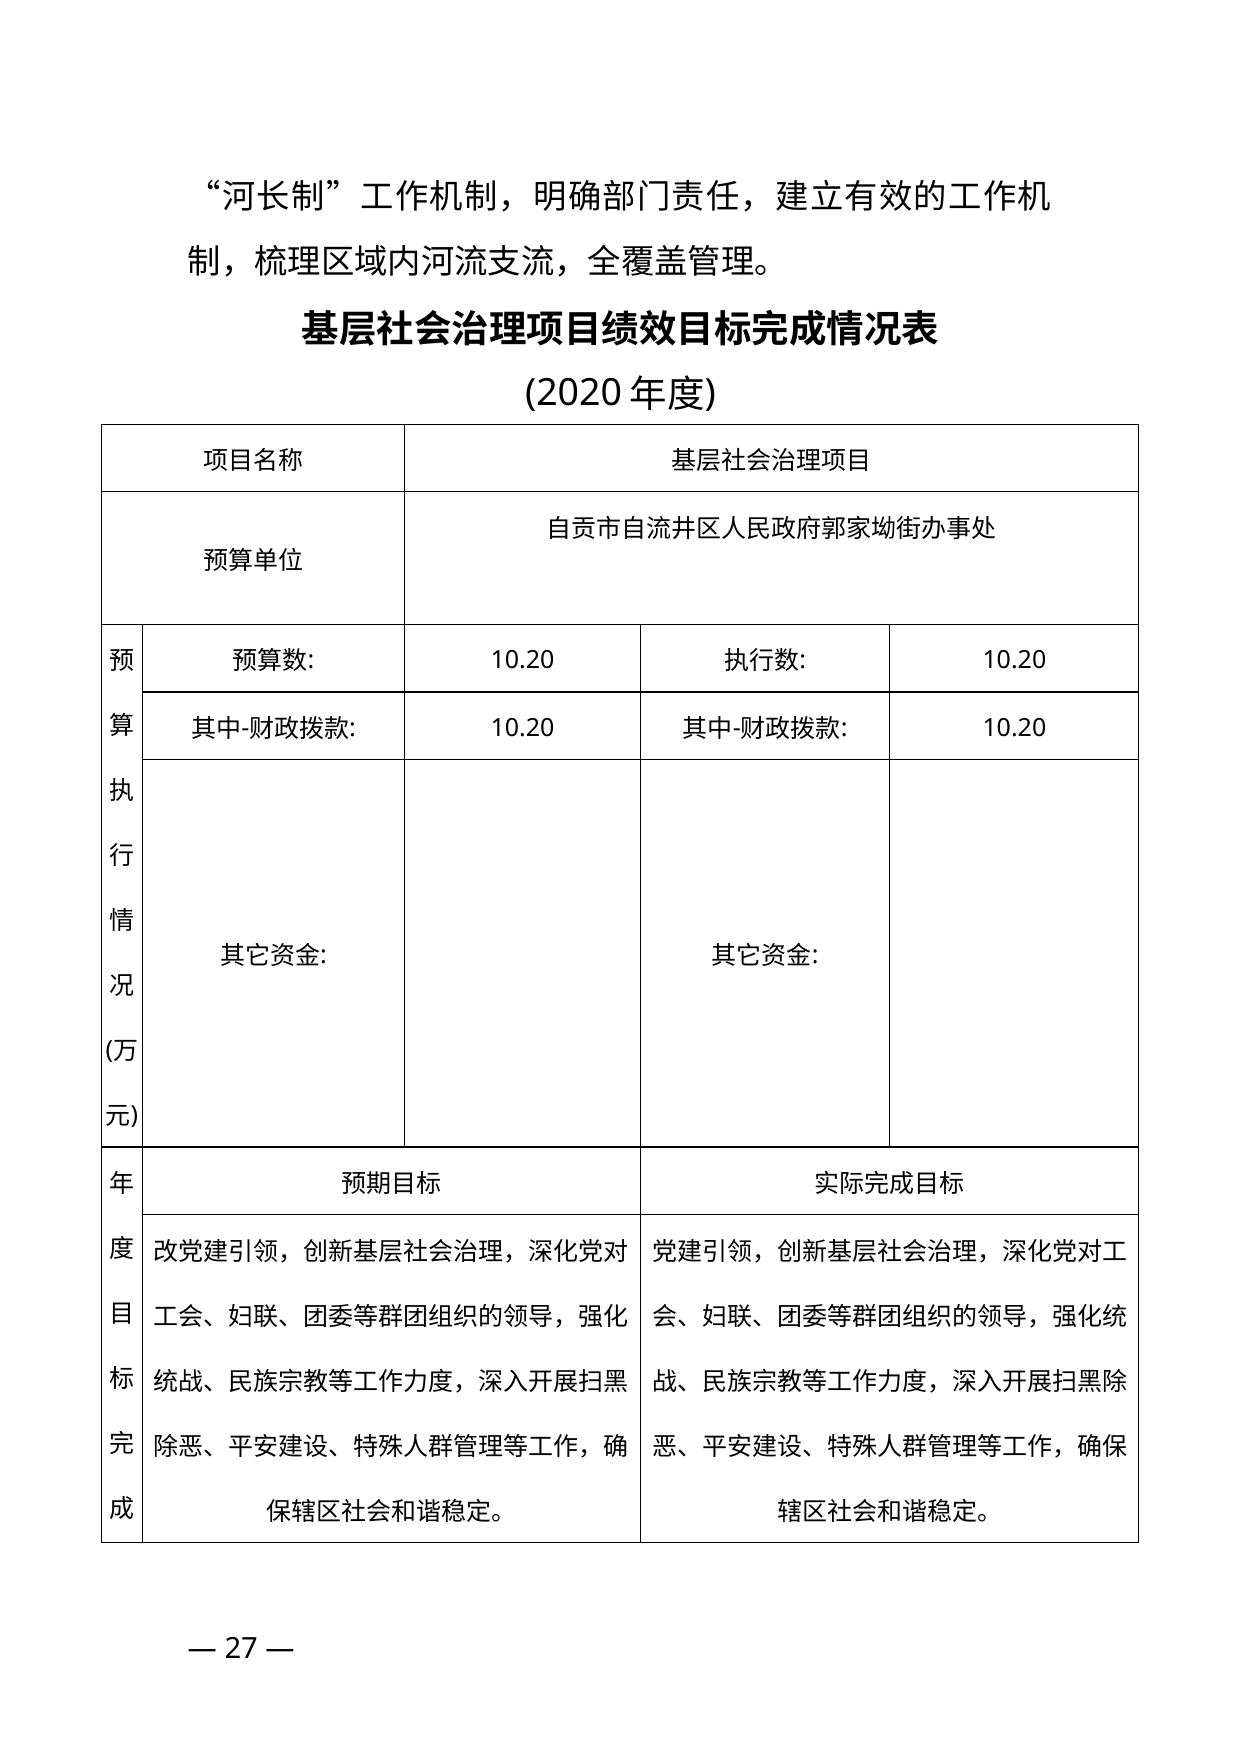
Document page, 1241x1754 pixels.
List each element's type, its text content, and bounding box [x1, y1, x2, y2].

table_cell 预算单位 [102, 492, 404, 624]
table_cell 预期目标 [143, 1148, 640, 1214]
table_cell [143, 1215, 640, 1542]
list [187, 162, 1053, 292]
table_cell 其中-财政拨款: [641, 693, 889, 759]
table_cell 10.20 [890, 625, 1138, 691]
table_cell 10.20 [405, 693, 640, 759]
table_cell 基层社会治理项目 [405, 425, 1138, 491]
table_header 基层社会治理项目绩效目标完成情况表 (2020年度) [101, 292, 1139, 423]
table_cell [890, 760, 1138, 1146]
table_cell 其中-财政拨款: [143, 693, 404, 759]
table_cell 其它资金: [641, 760, 889, 1146]
table_cell 10.20 [405, 625, 640, 691]
table_cell 实际完成目标 [641, 1148, 1138, 1214]
table_cell 自贡市自流井区人民政府郭家坳街办事处 [405, 492, 1138, 624]
table_cell 预算执行情况(万元) [102, 625, 142, 1146]
table_cell 执行数: [641, 625, 889, 691]
table_cell 预算数: [143, 625, 404, 691]
table_cell 项目名称 [102, 425, 404, 491]
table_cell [641, 1215, 1138, 1542]
table_cell 其它资金: [143, 760, 404, 1146]
table_cell [405, 760, 640, 1146]
table_cell 10.20 [890, 693, 1138, 759]
table_cell 年度目标完成情况 [102, 1148, 142, 1542]
